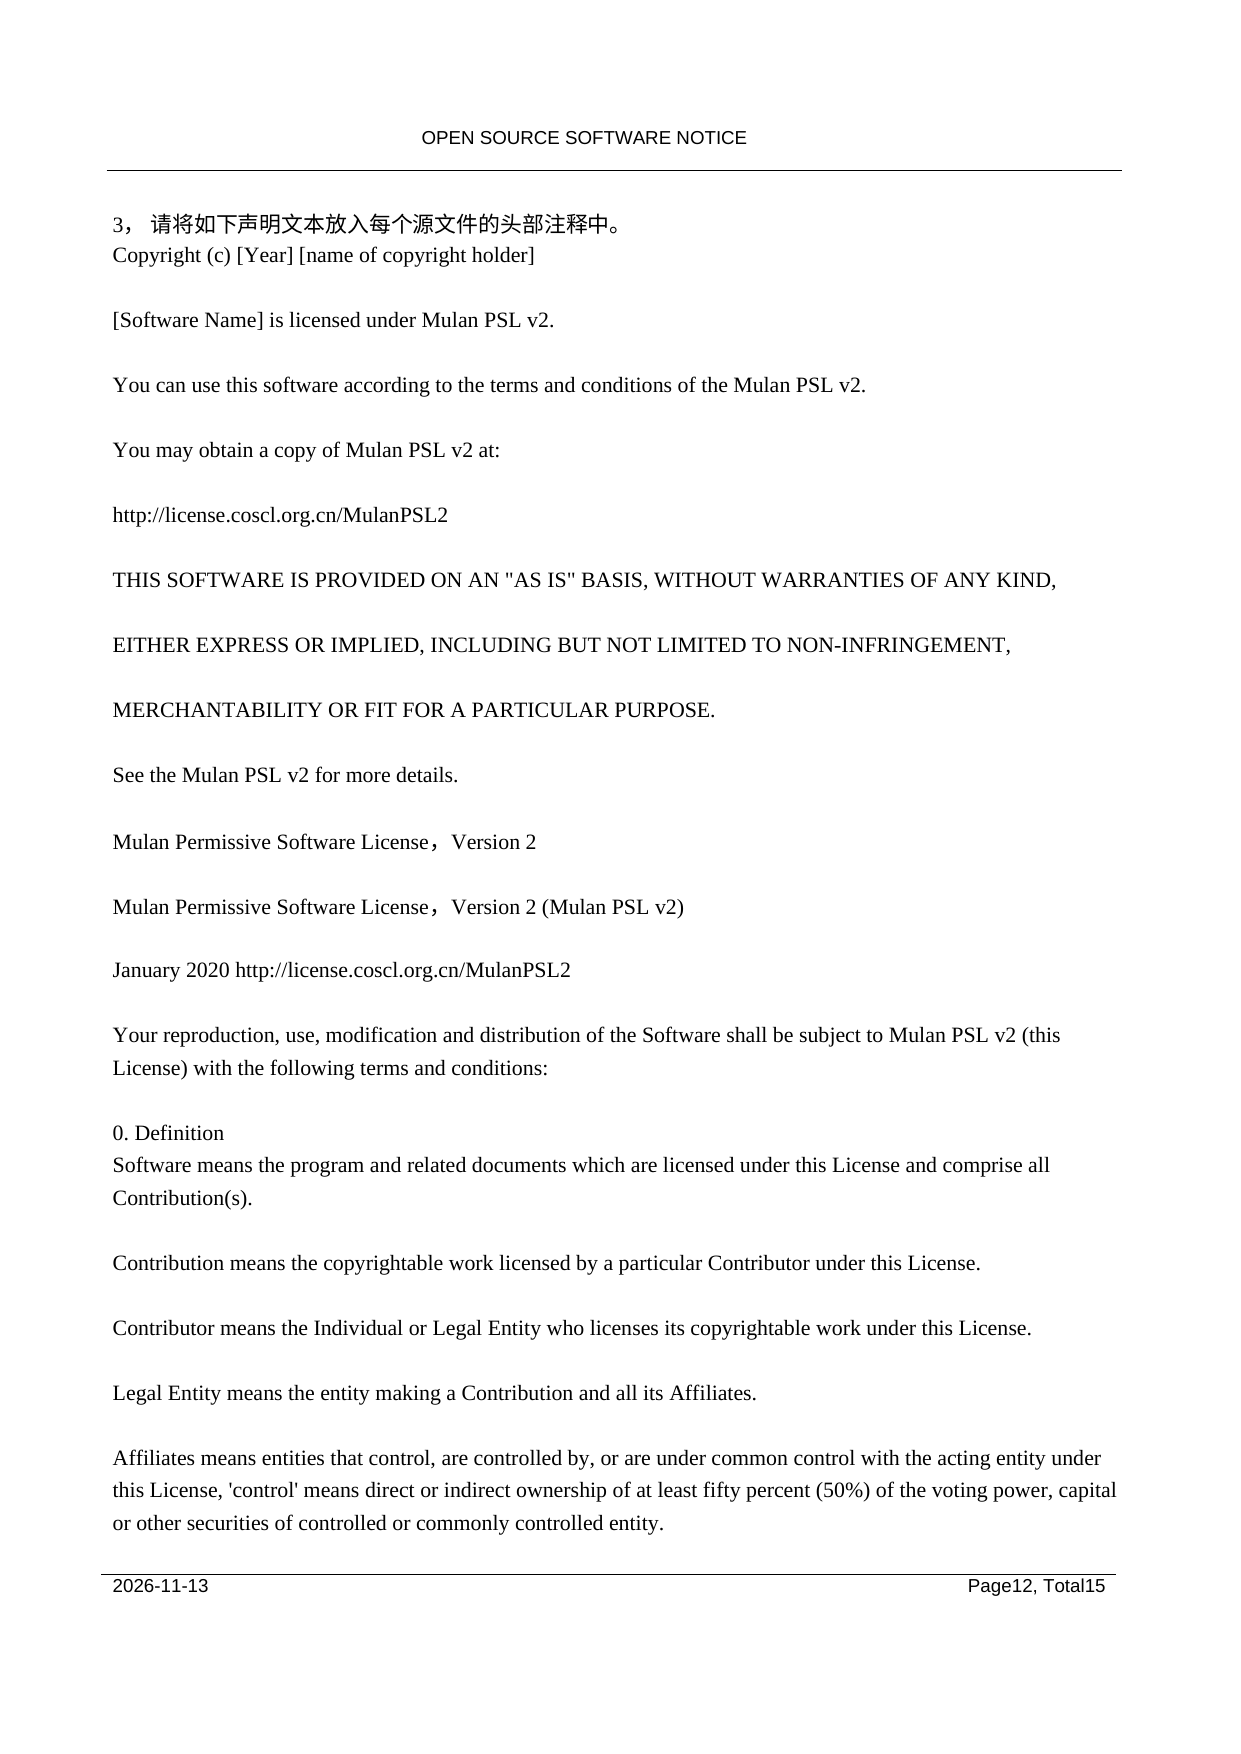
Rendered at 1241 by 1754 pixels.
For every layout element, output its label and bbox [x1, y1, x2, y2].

text [112, 206, 1128, 1539]
